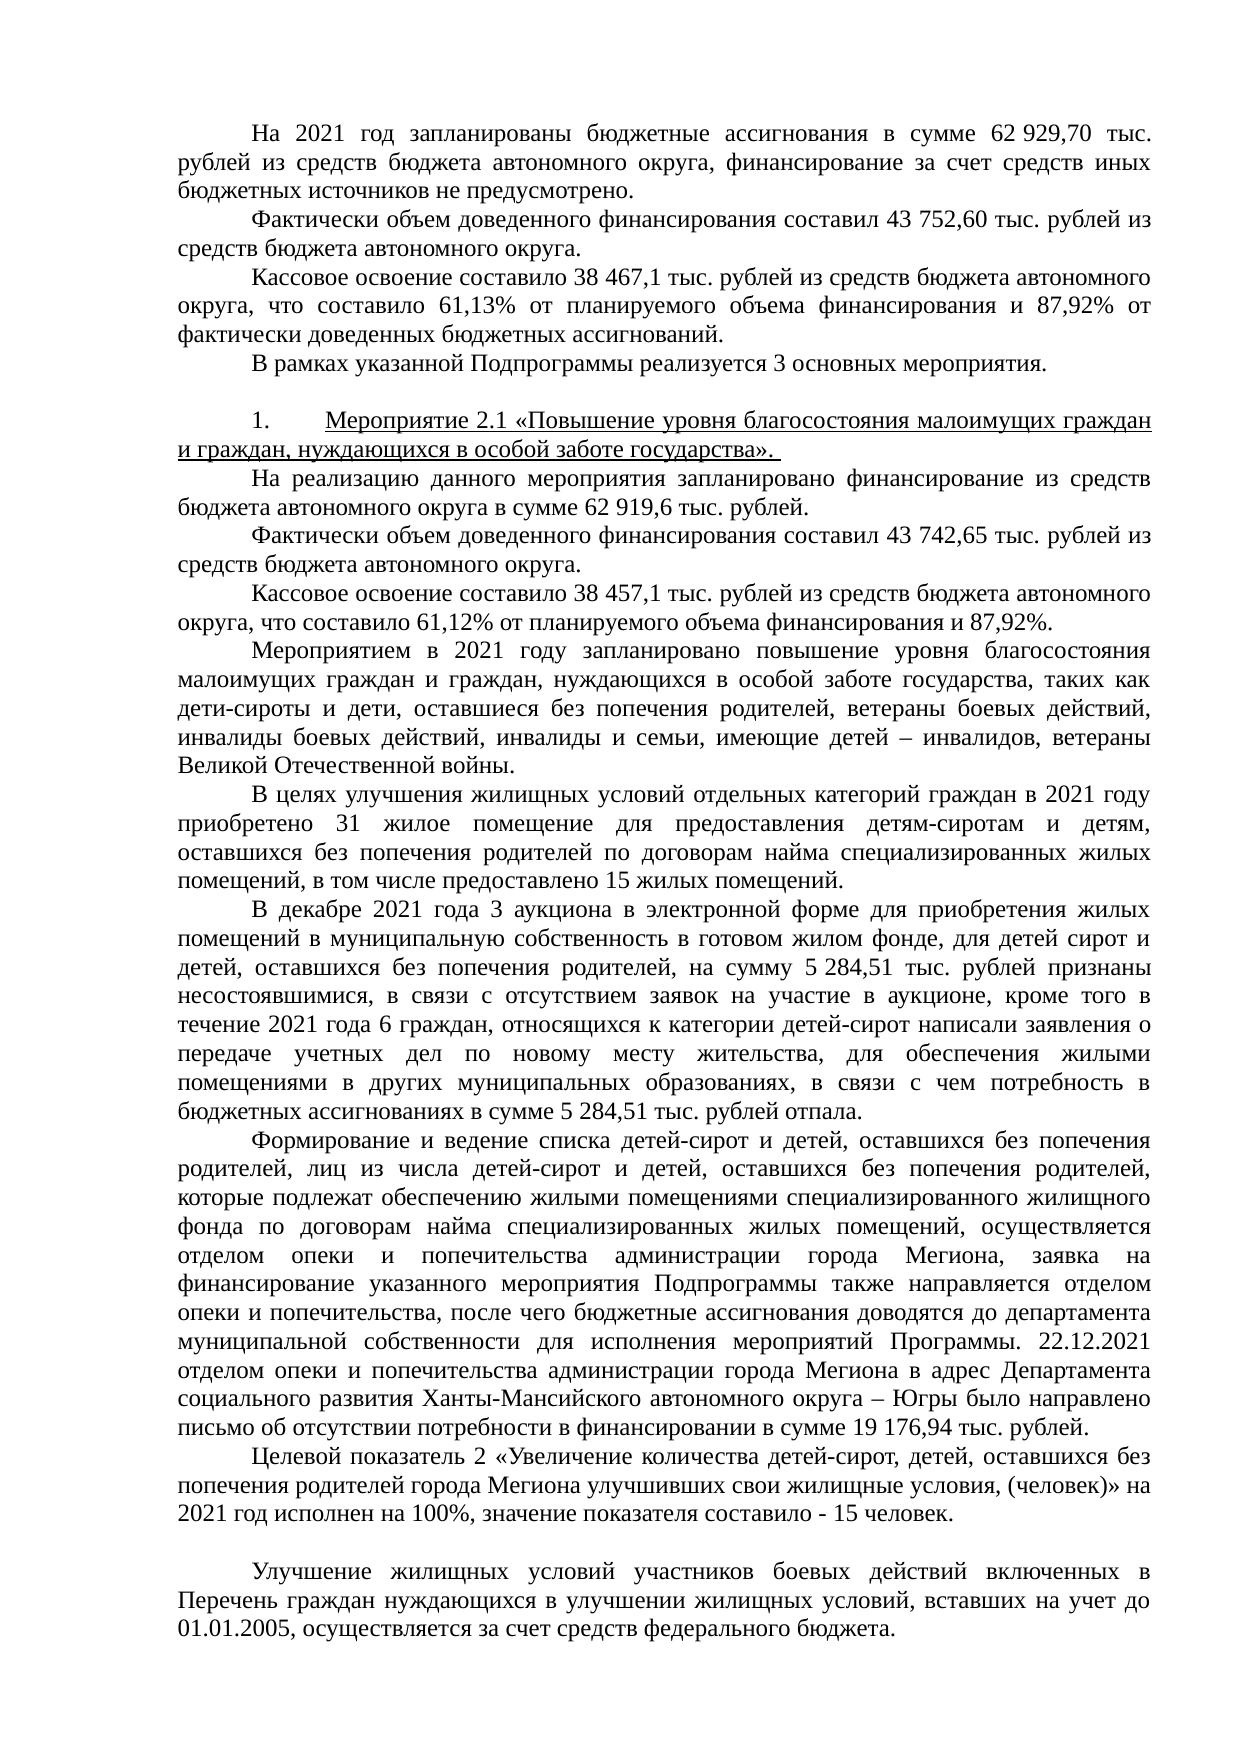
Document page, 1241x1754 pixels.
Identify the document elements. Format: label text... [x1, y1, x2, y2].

text Мероприятием в 2021 году запланировано повышение уровня благосостояния малоимущих граждан и граждан, нуждающихся в особой заботе государства, таких как дети-сироты и дети, оставшиеся без попечения родителей, ветераны боевых действий, инвалиды боевых действий, инвалиды и семьи, имеющие детей – инвалидов, ветераны Великой Отечественной войны. [177, 636, 1152, 779]
text В декабре 2021 года 3 аукциона в электронной форме для приобретения жилых помещений в муниципальную собственность в готовом жилом фонде, для детей сирот и детей, оставшихся без попечения родителей, на сумму 5 284,51 тыс. рублей признаны несостоявшимися, в связи с отсутствием заявок на участие в аукционе, кроме того в течение 2021 года 6 граждан, относящихся к категории детей-сирот написали заявления о передаче учетных дел по новому месту жительства, для обеспечения жилыми помещениями в других муниципальных образованиях, в связи с чем потребность в бюджетных ассигнованиях в сумме 5 284,51 тыс. рублей отпала. [177, 894, 1152, 1125]
text На 2021 год запланированы бюджетные ассигнования в сумме 62 929,70 тыс. рублей из средств бюджета автономного округа, финансирование за счет средств иных бюджетных источников не предусмотрено. [177, 118, 1152, 204]
text Целевой показатель 2 «Увеличение количества детей-сирот, детей, оставшихся без попечения родителей города Мегиона улучшивших свои жилищные условия, (человек)» на 2021 год исполнен на 100%, значение показателя составило - 15 человек. [177, 1441, 1152, 1527]
text В рамках указанной Подпрограммы реализуется 3 основных мероприятия. [177, 348, 1152, 377]
text Фактически объем доведенного финансирования составил 43 752,60 тыс. рублей из средств бюджета автономного округа. [177, 204, 1152, 262]
text На реализацию данного мероприятия запланировано финансирование из средств бюджета автономного округа в сумме 62 919,6 тыс. рублей. [177, 463, 1152, 521]
text В целях улучшения жилищных условий отдельных категорий граждан в 2021 году приобретено 31 жилое помещение для предоставления детям-сиротам и детям, оставшихся без попечения родителей по договорам найма специализированных жилых помещений, в том числе предоставлено 15 жилых помещений. [177, 779, 1152, 894]
text Улучшение жилищных условий участников боевых действий включенных в Перечень граждан нуждающихся в улучшении жилищных условий, вставших на учет до 01.01.2005, осуществляется за счет средств федерального бюджета. [177, 1556, 1152, 1642]
text Формирование и ведение списка детей-сирот и детей, оставшихся без попечения родителей, лиц из числа детей-сирот и детей, оставшихся без попечения родителей, которые подлежат обеспечению жилыми помещениями специализированного жилищного фонда по договорам найма специализированных жилых помещений, осуществляется отделом опеки и попечительства администрации города Мегиона, заявка на финансирование указанного мероприятия Подпрограммы также направляется отделом опеки и попечительства, после чего бюджетные ассигнования доводятся до департамента муниципальной собственности для исполнения мероприятий Программы. 22.12.2021 отделом опеки и попечительства администрации города Мегиона в адрес Департамента социального развития Ханты-Мансийского автономного округа – Югры было направлено письмо об отсутствии потребности в финансировании в сумме 19 176,94 тыс. рублей. [177, 1125, 1152, 1441]
text Кассовое освоение составило 38 457,1 тыс. рублей из средств бюджета автономного округа, что составило 61,12% от планируемого объема финансирования и 87,92%. [177, 578, 1152, 636]
list Мероприятие 2.1 «Повышение уровня благосостояния малоимущих граждан и граждан, нуждающихся в особой заботе государства». [177, 406, 1152, 463]
text Кассовое освоение составило 38 467,1 тыс. рублей из средств бюджета автономного округа, что составило 61,13% от планируемого объема финансирования и 87,92% от фактически доведенных бюджетных ассигнований. [177, 262, 1152, 348]
text Фактически объем доведенного финансирования составил 43 742,65 тыс. рублей из средств бюджета автономного округа. [177, 521, 1152, 578]
